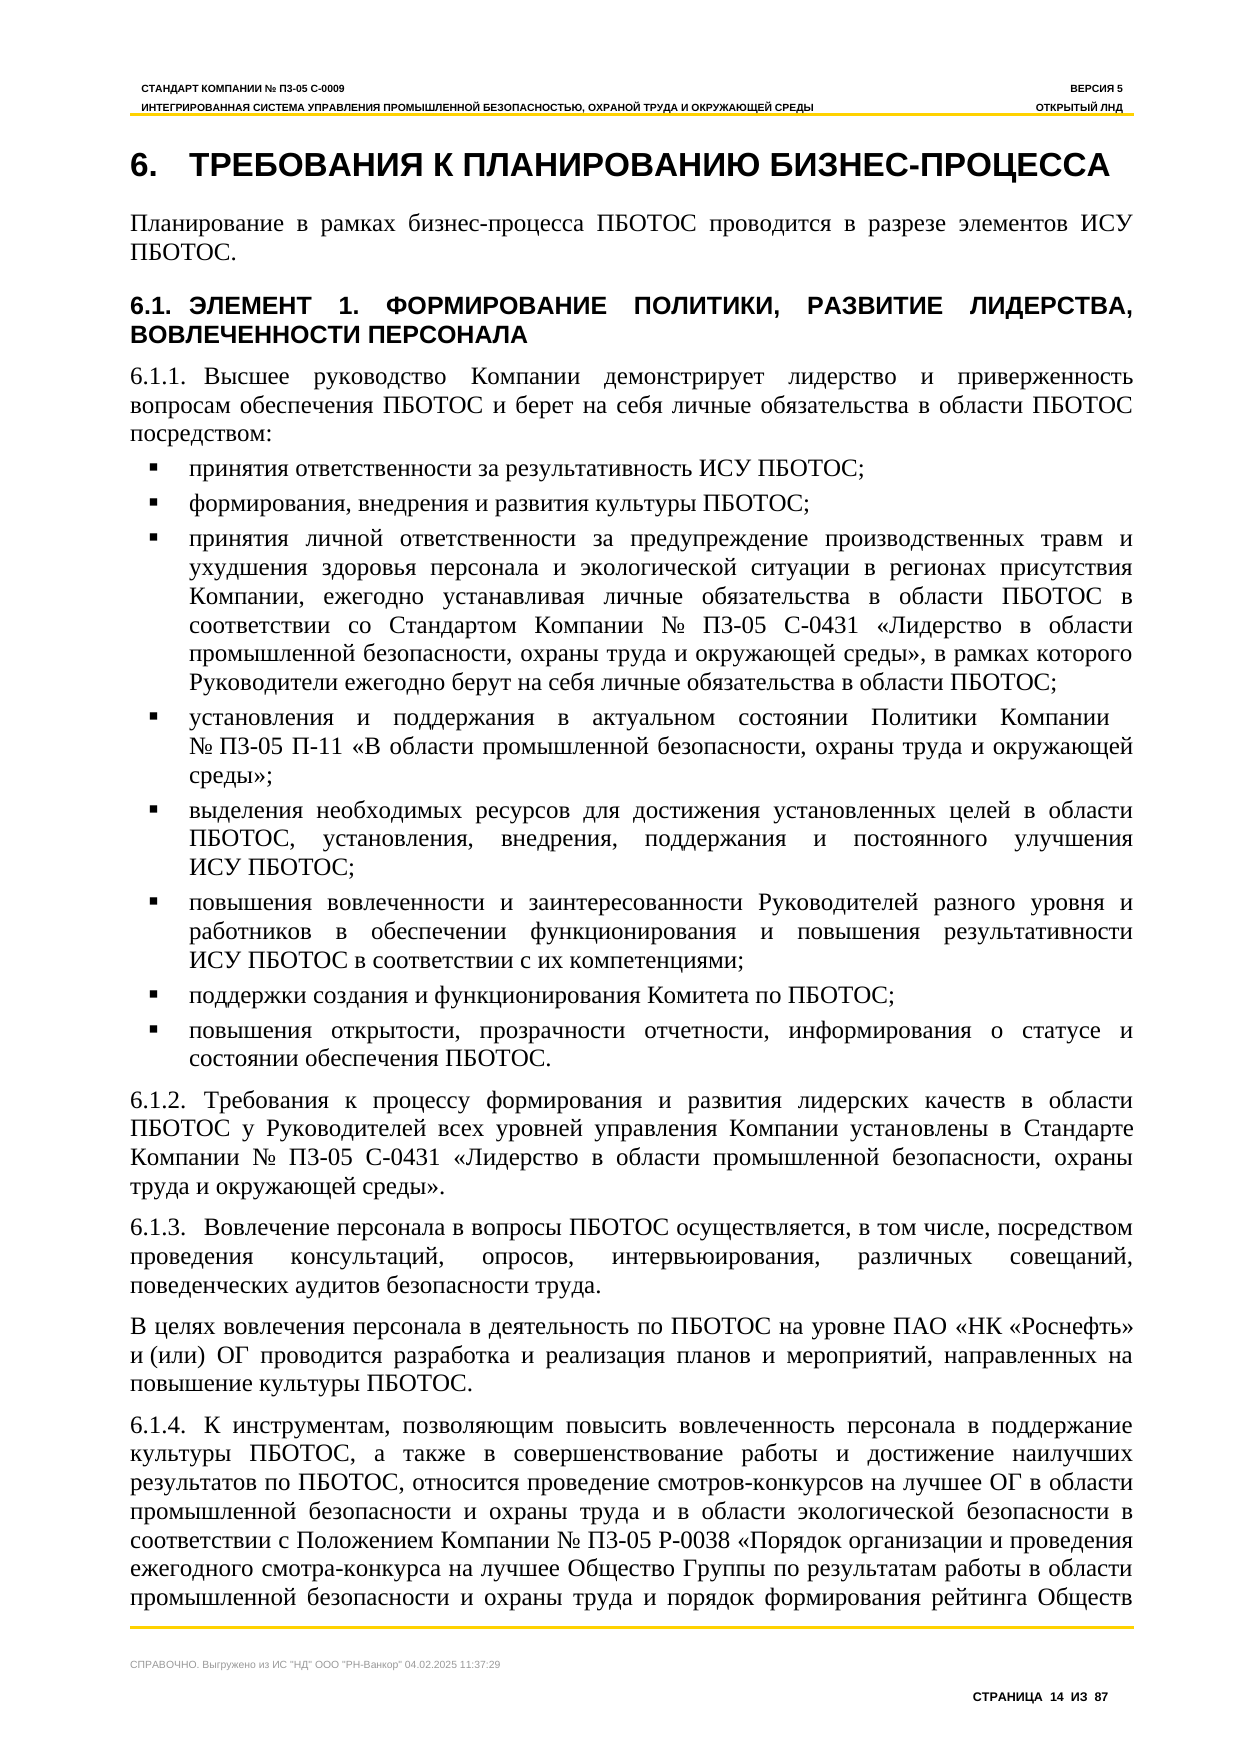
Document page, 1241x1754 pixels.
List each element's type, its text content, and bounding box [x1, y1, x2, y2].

list Вовлечение персонала в вопросы ПБОТОС осуществляется, в том числе, посредством проведения консультаций, опросов, интервьюирования, различных совещаний, поведенческих аудитов безопасности труда. [130, 1212, 1134, 1298]
list Высшее руководство Компании демонстрирует лидерство и приверженность вопросам обеспечения ПБОТОС и берет на себя личные обязательства в области ПБОТОС посредством: [130, 361, 1134, 447]
list установления и поддержания в актуальном состоянии Политики Компании № П3-05 П-11 «В области промышленной безопасности, охраны труда и окружающей среды»; [148, 702, 1134, 788]
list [130, 1410, 1134, 1611]
list Требования к процессу формирования и развития лидерских качеств в области ПБОТОС у Руководителей всех уровней управления Компании установлены в Стандарте Компании № П3-05 С-0431 «Лидерство в области промышленной безопасности, охраны труда и окружающей среды». [130, 1085, 1134, 1200]
text Планирование в рамках бизнес-процесса ПБОТОС проводится в разрезе элементов ИСУ ПБОТОС. [130, 208, 1134, 266]
list повышения вовлеченности и заинтересованности Руководителей разного уровня и работников в обеспечении функционирования и повышения результативности ИСУ ПБОТОС в соответствии с их компетенциями; [148, 887, 1134, 973]
list поддержки создания и функционирования Комитета по ПБОТОС; [148, 980, 1134, 1008]
list выделения необходимых ресурсов для достижения установленных целей в области ПБОТОС, установления, внедрения, поддержания и постоянного улучшения ИСУ ПБОТОС; [148, 795, 1134, 881]
text ЭЛЕМЕНТ 1. ФОРМИРОВАНИЕ ПОЛИТИКИ, РАЗВИТИЕ ЛИДЕРСТВА, ВОВЛЕЧЕННОСТИ ПЕРСОНАЛА [130, 291, 1134, 348]
text В целях вовлечения персонала в деятельность по ПБОТОС на уровне ПАО «НК «Роснефть» и (или) ОГ проводится разработка и реализация планов и мероприятий, направленных на повышение культуры ПБОТОС. [130, 1311, 1134, 1397]
list принятия личной ответственности за предупреждение производственных травм и ухудшения здоровья персонала и экологической ситуации в регионах присутствия Компании, ежегодно устанавливая личные обязательства в области ПБОТОС в соответствии со Стандартом Компании № П3-05 С-0431 «Лидерство в области промышленной безопасности, охраны труда и окружающей среды», в рамках которого Руководители ежегодно берут на себя личные обязательства в области ПБОТОС; [148, 523, 1134, 696]
list формирования, внедрения и развития культуры ПБОТОС; [148, 488, 1134, 517]
list принятия ответственности за результативность ИСУ ПБОТОС; [148, 453, 1134, 482]
list повышения открытости, прозрачности отчетности, информирования о статусе и состоянии обеспечения ПБОТОС. [148, 1015, 1134, 1072]
text ТРЕБОВАНИЯ К ПЛАНИРОВАНИЮ БИЗНЕС-ПРОЦЕССА [130, 145, 1134, 183]
